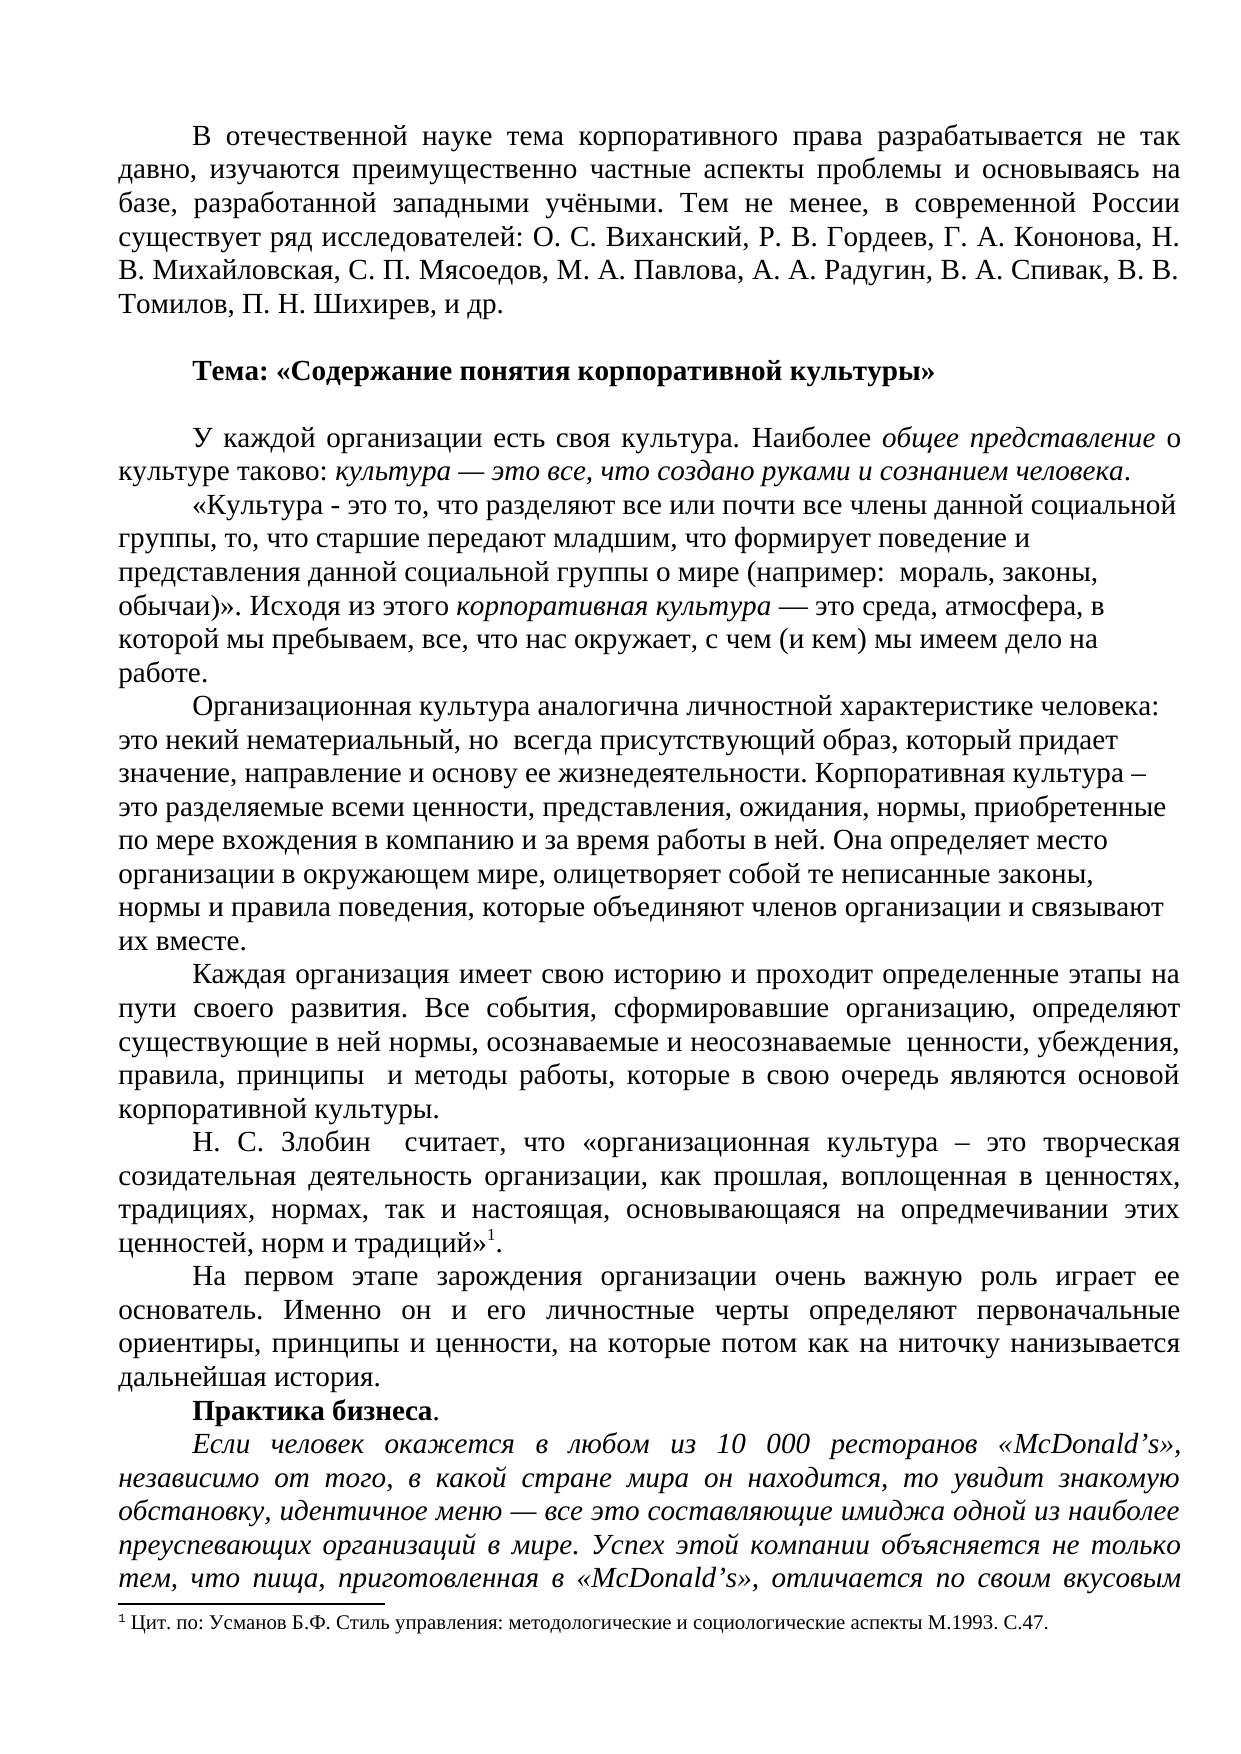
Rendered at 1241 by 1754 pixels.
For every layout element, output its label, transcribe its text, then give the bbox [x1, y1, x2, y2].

text Организационная культура аналогична личностной характеристике человека: это некий нематериальный, но всегда присутствующий образ, который придает значение, направление и основу ее жизнедеятельности. Корпоративная культура – это разделяемые всеми ценности, представления, ожидания, нормы, приобретенные по мере вхождения в компанию и за время работы в ней. Она определяет место организации в окружающем мире, олицетворяет собой те неписанные законы, нормы и правила поведения, которые объединяют членов организации и связывают их вместе. [118, 688, 1181, 957]
subtitle Тема: «Содержание понятия корпоративной культуры» [118, 353, 1181, 386]
text Каждая организация имеет свою историю и проходит определенные этапы на пути своего развития. Все события, сформировавшие организацию, определяют существующие в ней нормы, осознаваемые и неосознаваемые ценности, убеждения, правила, принципы и методы работы, которые в свою очередь являются основой корпоративной культуры. [118, 957, 1181, 1124]
text На первом этапе зарождения организации очень важную роль играет ее основатель. Именно он и его личностные черты определяют первоначальные ориентиры, принципы и ценности, на которые потом как на ниточку нанизывается дальнейшая история. [118, 1258, 1181, 1393]
text Н. С. Злобин считает, что «организационная культура – это творческая созидательная деятельность организации, как прошлая, воплощенная в ценностях, традициях, нормах, так и настоящая, основывающаяся на опредмечивании этих ценностей, норм и традиций». [118, 1124, 1181, 1258]
text У каждой организации есть своя культура. Наиболее общее представление о культуре таково: культура — это все, что создано руками и сознанием человека. [118, 420, 1181, 487]
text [118, 1426, 1181, 1594]
text Практика бизнеса. [118, 1393, 1181, 1426]
text В отечественной науке тема корпоративного права разрабатывается не так давно, изучаются преимущественно частные аспекты проблемы и основываясь на базе, разработанной западными учёными. Тем не менее, в современной России существует ряд исследователей: О. С. Виханский, Р. В. Гордеев, Г. А. Кононова, Н. В. Михайловская, С. П. Мясоедов, М. А. Павлова, А. А. Радугин, В. А. Спивак, В. В. Томилов, П. Н. Шихирев, и др. [118, 118, 1181, 319]
text «Культура - это то, что разделяют все или почти все члены данной социальной группы, то, что старшие передают младшим, что формирует поведение и представления данной социальной группы о мире (например: мораль, законы, обычаи)». Исходя из этого корпоративная культура — это среда, атмосфера, в которой мы пребываем, все, что нас окружает, с чем (и кем) мы имеем дело на работе. [118, 487, 1181, 688]
